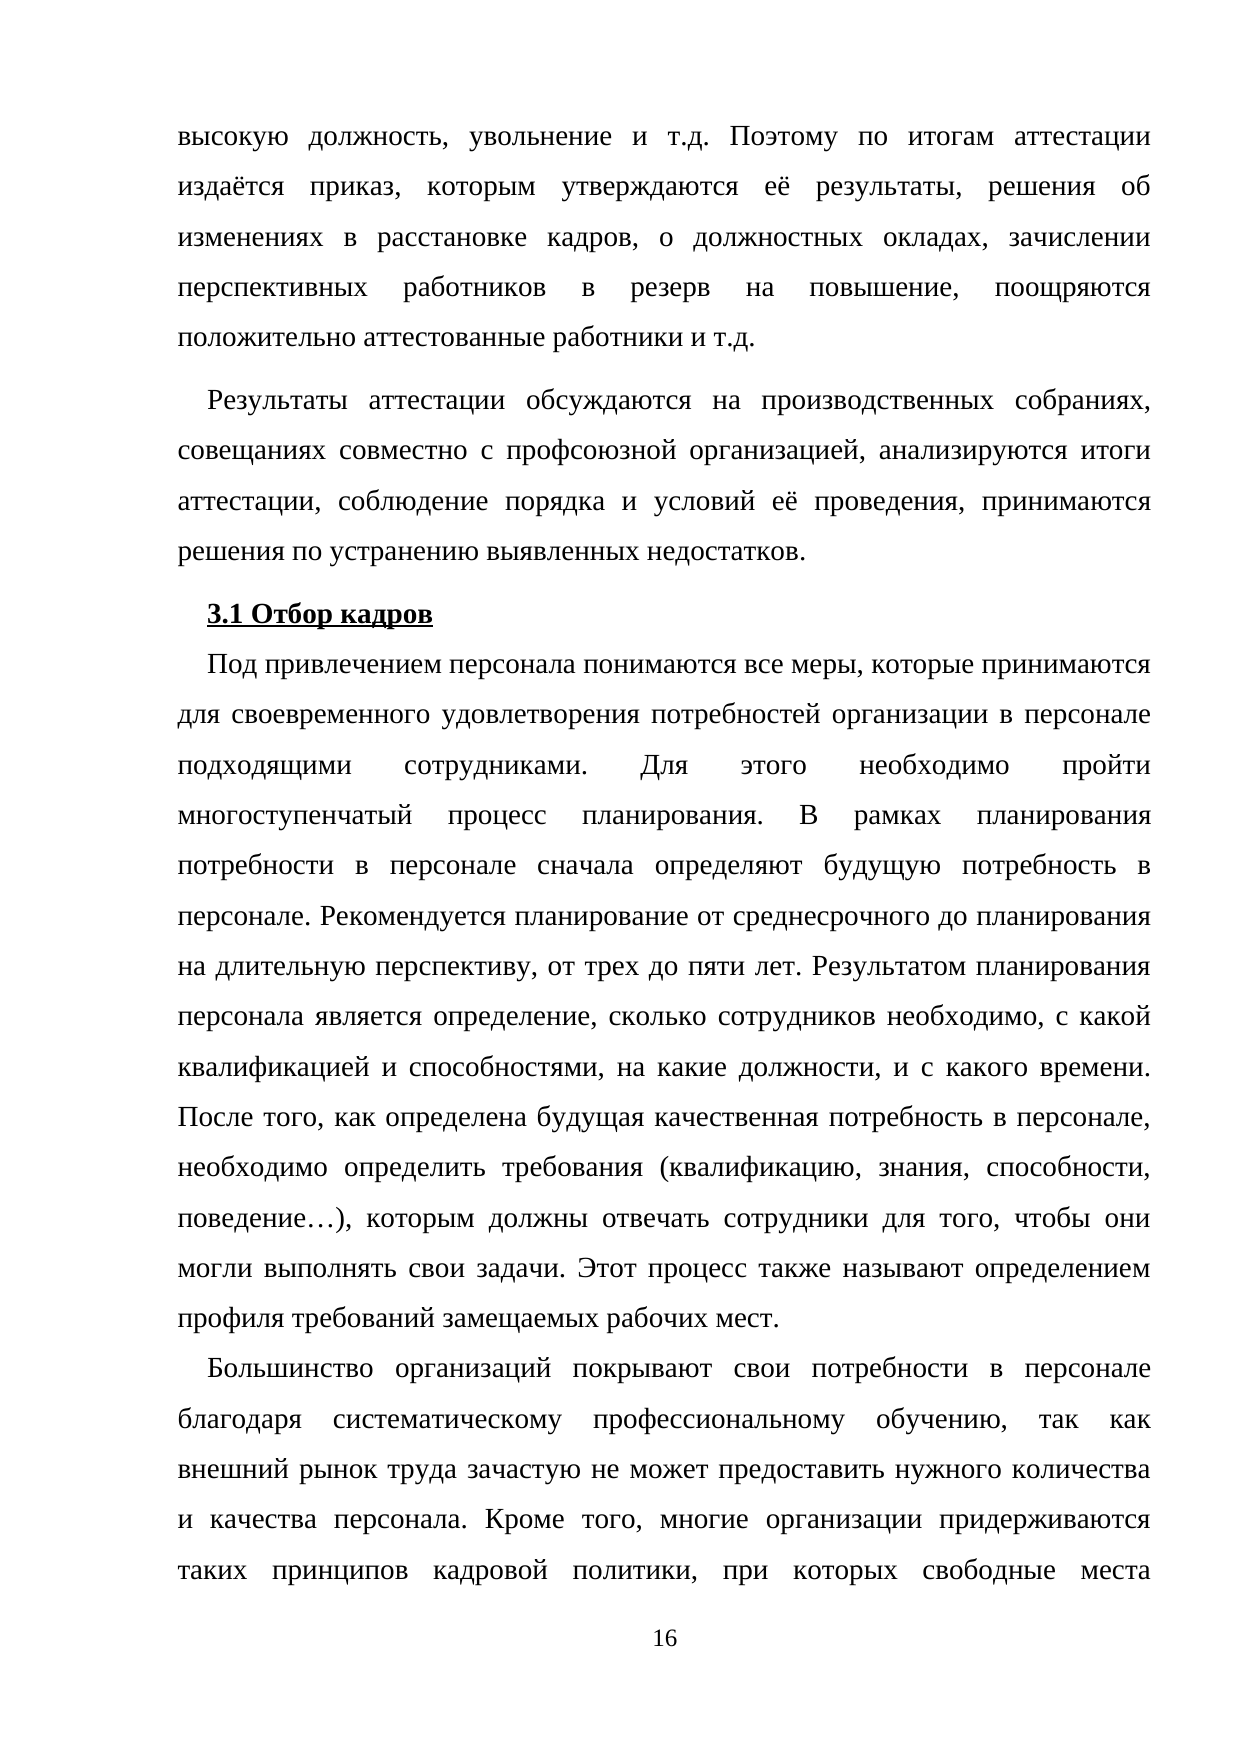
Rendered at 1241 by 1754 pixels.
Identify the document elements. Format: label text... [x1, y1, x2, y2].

text Под привлечением персонала понимаются все меры, которые принимаются для своевременного удовлетворения потребностей организации в персонале подходящими сотрудниками. Для этого необходимо пройти многоступенчатый процесс планирования. В рамках планирования потребности в персонале сначала определяют будущую потребность в персонале. Рекомендуется планирование от среднесрочного до планирования на длительную перспективу, от трех до пяти лет. Результатом планирования персонала является определение, сколько сотрудников необходимо, с какой квалификацией и способностями, на какие должности, и с какого времени. После того, как определена будущая качественная потребность в персонале, необходимо определить требования (квалификацию, знания, способности, поведение…), которым должны отвечать сотрудники для того, чтобы они могли выполнять свои задачи. Этот процесс также называют определением профиля требований замещаемых рабочих мест. [177, 646, 1152, 1334]
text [177, 1351, 1152, 1585]
text Результаты аттестации обсуждаются на производственных собраниях, совещаниях совместно с профсоюзной организацией, анализируются итоги аттестации, соблюдение порядка и условий её проведения, принимаются решения по устранению выявленных недостатков. [177, 382, 1152, 567]
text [177, 118, 1152, 353]
text 3.1 Отбор кадров [177, 596, 1152, 629]
